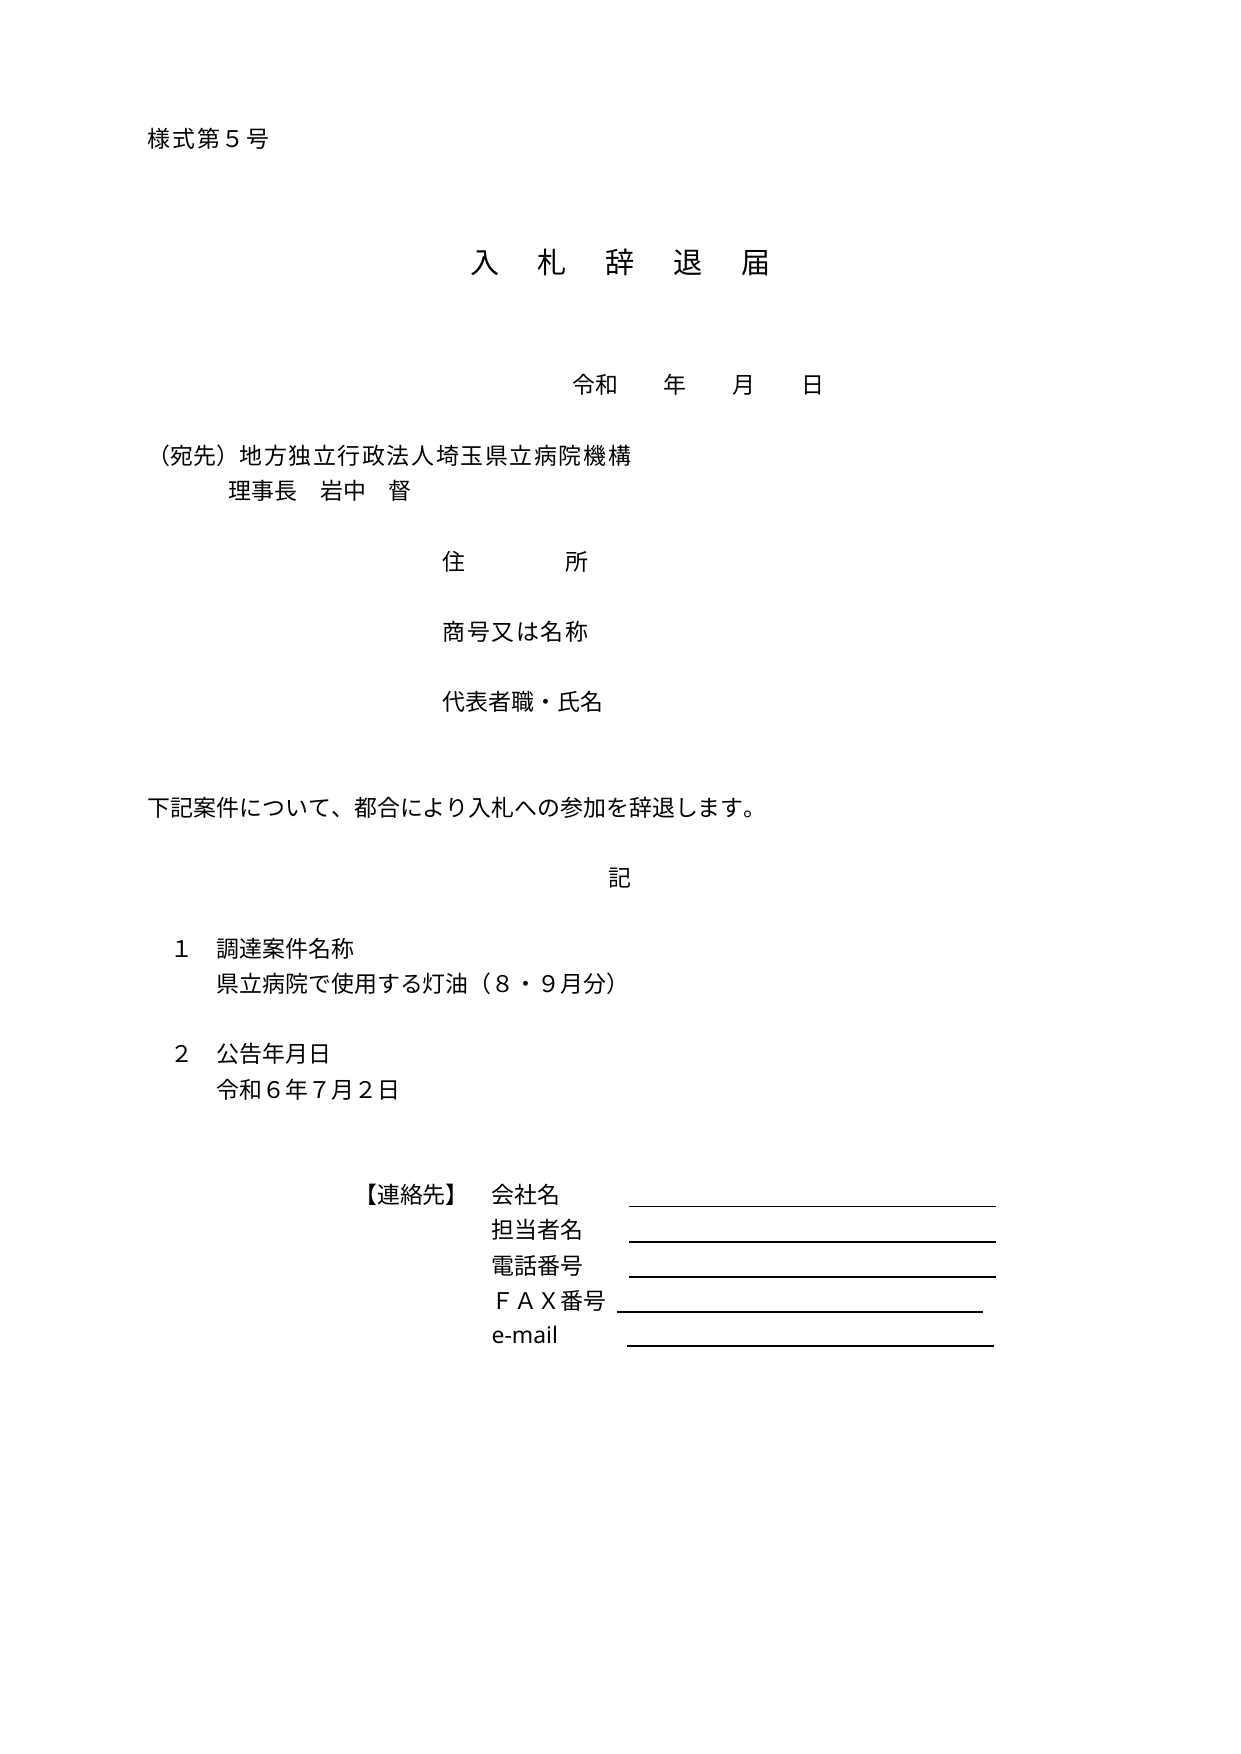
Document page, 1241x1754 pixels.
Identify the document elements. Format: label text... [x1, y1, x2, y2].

text 【連絡先】 会社名 [148, 1176, 1092, 1211]
text 代表者職・氏名 [148, 683, 1092, 718]
text 県立病院で使用する灯油（８・９月分） [148, 965, 1092, 1000]
text ＦＡＸ番号 [148, 1282, 1067, 1317]
text 電話番号 [148, 1247, 1092, 1282]
text ２ 公告年月日 [148, 1035, 1092, 1071]
text 令和 年 月 日 [148, 366, 1092, 402]
text １ 調達案件名称 [148, 930, 1092, 965]
text 記 [148, 859, 1092, 894]
text 理事長 岩中 督 [148, 472, 1092, 507]
text 令和６年７月２日 [148, 1071, 1092, 1106]
text e-mail [148, 1317, 1067, 1352]
text 担当者名 [148, 1211, 1092, 1247]
text （宛先）地方独立行政法人埼玉県立病院機構 [148, 437, 1092, 472]
text 商号又は名称 [148, 613, 1092, 648]
text 下記案件について、都合により入札への参加を辞退します。 [148, 789, 1092, 824]
text 住 所 [148, 542, 1092, 578]
text 様式第５号 [148, 120, 1092, 155]
text 入札辞退届 [148, 226, 1092, 296]
